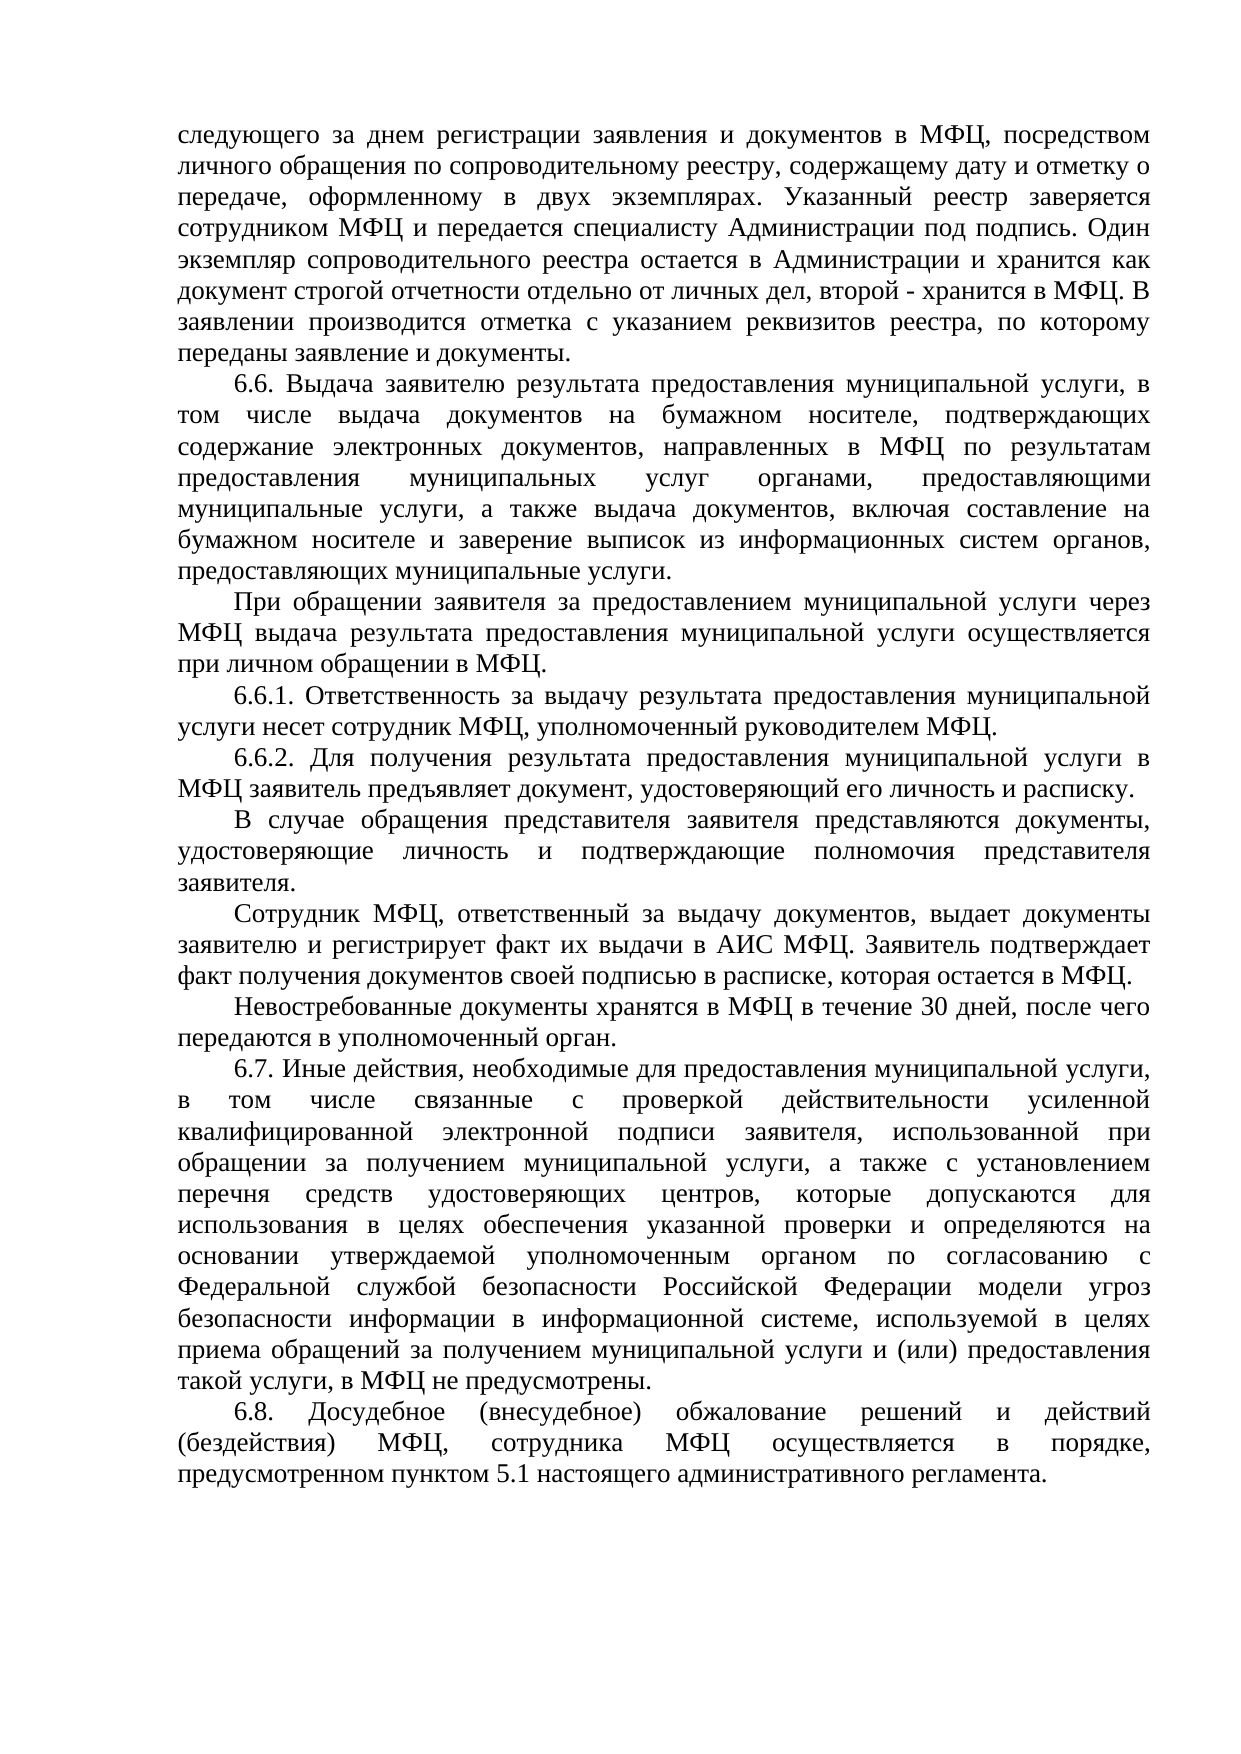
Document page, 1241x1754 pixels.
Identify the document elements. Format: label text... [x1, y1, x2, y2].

text 6.8. Досудебное (внесудебное) обжалование решений и действий (бездействия) МФЦ, сотрудника МФЦ осуществляется в порядке, предусмотренном пунктом 5.1 настоящего административного регламента. [177, 1395, 1152, 1488]
text В случае обращения представителя заявителя представляются документы, удостоверяющие личность и подтверждающие полномочия представителя заявителя. [177, 803, 1152, 897]
text Невостребованные документы хранятся в МФЦ в течение 30 дней, после чего передаются в уполномоченный орган. [177, 990, 1152, 1052]
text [177, 118, 1152, 367]
text 6.6.1. Ответственность за выдачу результата предоставления муниципальной услуги несет сотрудник МФЦ, уполномоченный руководителем МФЦ. [177, 679, 1152, 741]
text 6.7. Иные действия, необходимые для предоставления муниципальной услуги, в том числе связанные с проверкой действительности усиленной квалифицированной электронной подписи заявителя, использованной при обращении за получением муниципальной услуги, а также с установлением перечня средств удостоверяющих центров, которые допускаются для использования в целях обеспечения указанной проверки и определяются на основании утверждаемой уполномоченным органом по согласованию с Федеральной службой безопасности Российской Федерации модели угроз безопасности информации в информационной системе, используемой в целях приема обращений за получением муниципальной услуги и (или) предоставления такой услуги, в МФЦ не предусмотрены. [177, 1052, 1152, 1395]
text 6.6.2. Для получения результата предоставления муниципальной услуги в МФЦ заявитель предъявляет документ, удостоверяющий его личность и расписку. [177, 741, 1152, 803]
text Сотрудник МФЦ, ответственный за выдачу документов, выдает документы заявителю и регистрирует факт их выдачи в АИС МФЦ. Заявитель подтверждает факт получения документов своей подписью в расписке, которая остается в МФЦ. [177, 897, 1152, 990]
text 6.6. Выдача заявителю результата предоставления муниципальной услуги, в том числе выдача документов на бумажном носителе, подтверждающих содержание электронных документов, направленных в МФЦ по результатам предоставления муниципальных услуг органами, предоставляющими муниципальные услуги, а также выдача документов, включая составление на бумажном носителе и заверение выписок из информационных систем органов, предоставляющих муниципальные услуги. [177, 367, 1152, 585]
text При обращении заявителя за предоставлением муниципальной услуги через МФЦ выдача результата предоставления муниципальной услуги осуществляется при личном обращении в МФЦ. [177, 585, 1152, 679]
